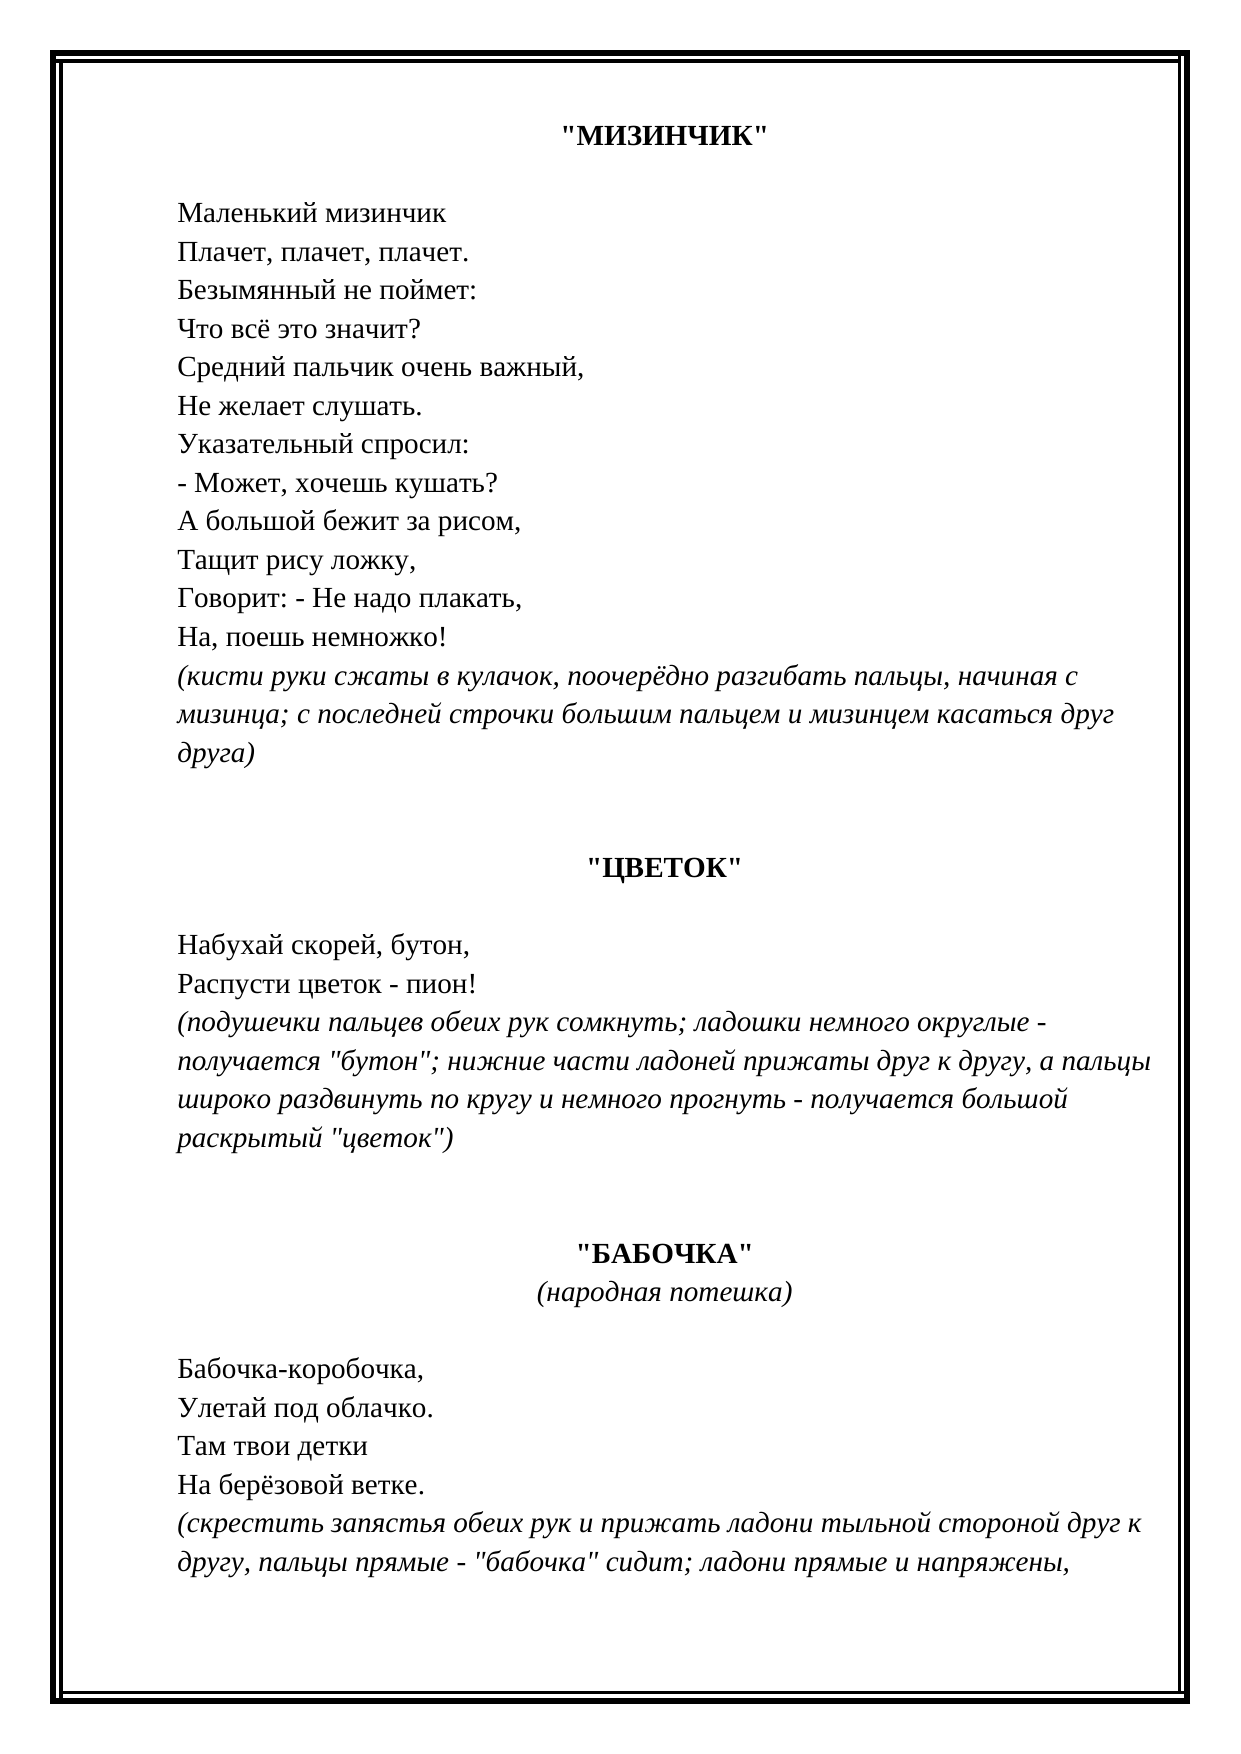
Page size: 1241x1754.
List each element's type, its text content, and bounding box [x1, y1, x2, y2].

text (подушечки пальцев обеих рук сомкнуть; ладошки немного округлые - получается "бутон"; нижние части ладоней прижаты друг к другу, а пальцы широко раздвинуть по кругу и немного прогнуть - получается большой раскрытый "цветок") [177, 1004, 1152, 1154]
text "МИЗИНЧИК" [177, 118, 1152, 152]
text На берёзовой ветке. [177, 1467, 1152, 1501]
text Безымянный не поймет: [177, 272, 1152, 306]
text Набухай скорей, бутон, [177, 927, 1152, 961]
text "БАБОЧКА" [177, 1236, 1152, 1269]
text Улетай под облачко. [177, 1390, 1152, 1423]
text "ЦВЕТОК" [177, 850, 1152, 884]
text На, поешь немножко! [177, 619, 1152, 653]
text Распусти цветок - пион! [177, 966, 1152, 999]
text Говорит: - Не надо плакать, [177, 581, 1152, 614]
text Плачет, плачет, плачет. [177, 234, 1152, 267]
text Там твои детки [177, 1428, 1152, 1462]
text А большой бежит за рисом, [177, 503, 1152, 537]
text Тащит рису ложку, [177, 542, 1152, 576]
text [177, 1506, 1152, 1578]
text Маленький мизинчик [177, 195, 1152, 229]
text Средний пальчик очень важный, [177, 349, 1152, 383]
text (кисти руки сжаты в кулачок, поочерёдно разгибать пальцы, начиная с мизинца; с последней строчки большим пальцем и мизинцем касаться друг друга) [177, 658, 1152, 768]
text Что всё это значит? [177, 311, 1152, 344]
text Не желает слушать. [177, 388, 1152, 421]
text Указательный спросил: [177, 426, 1152, 460]
text - Может, хочешь кушать? [177, 465, 1152, 498]
text Бабочка-коробочка, [177, 1351, 1152, 1385]
text (народная потешка) [177, 1274, 1152, 1308]
